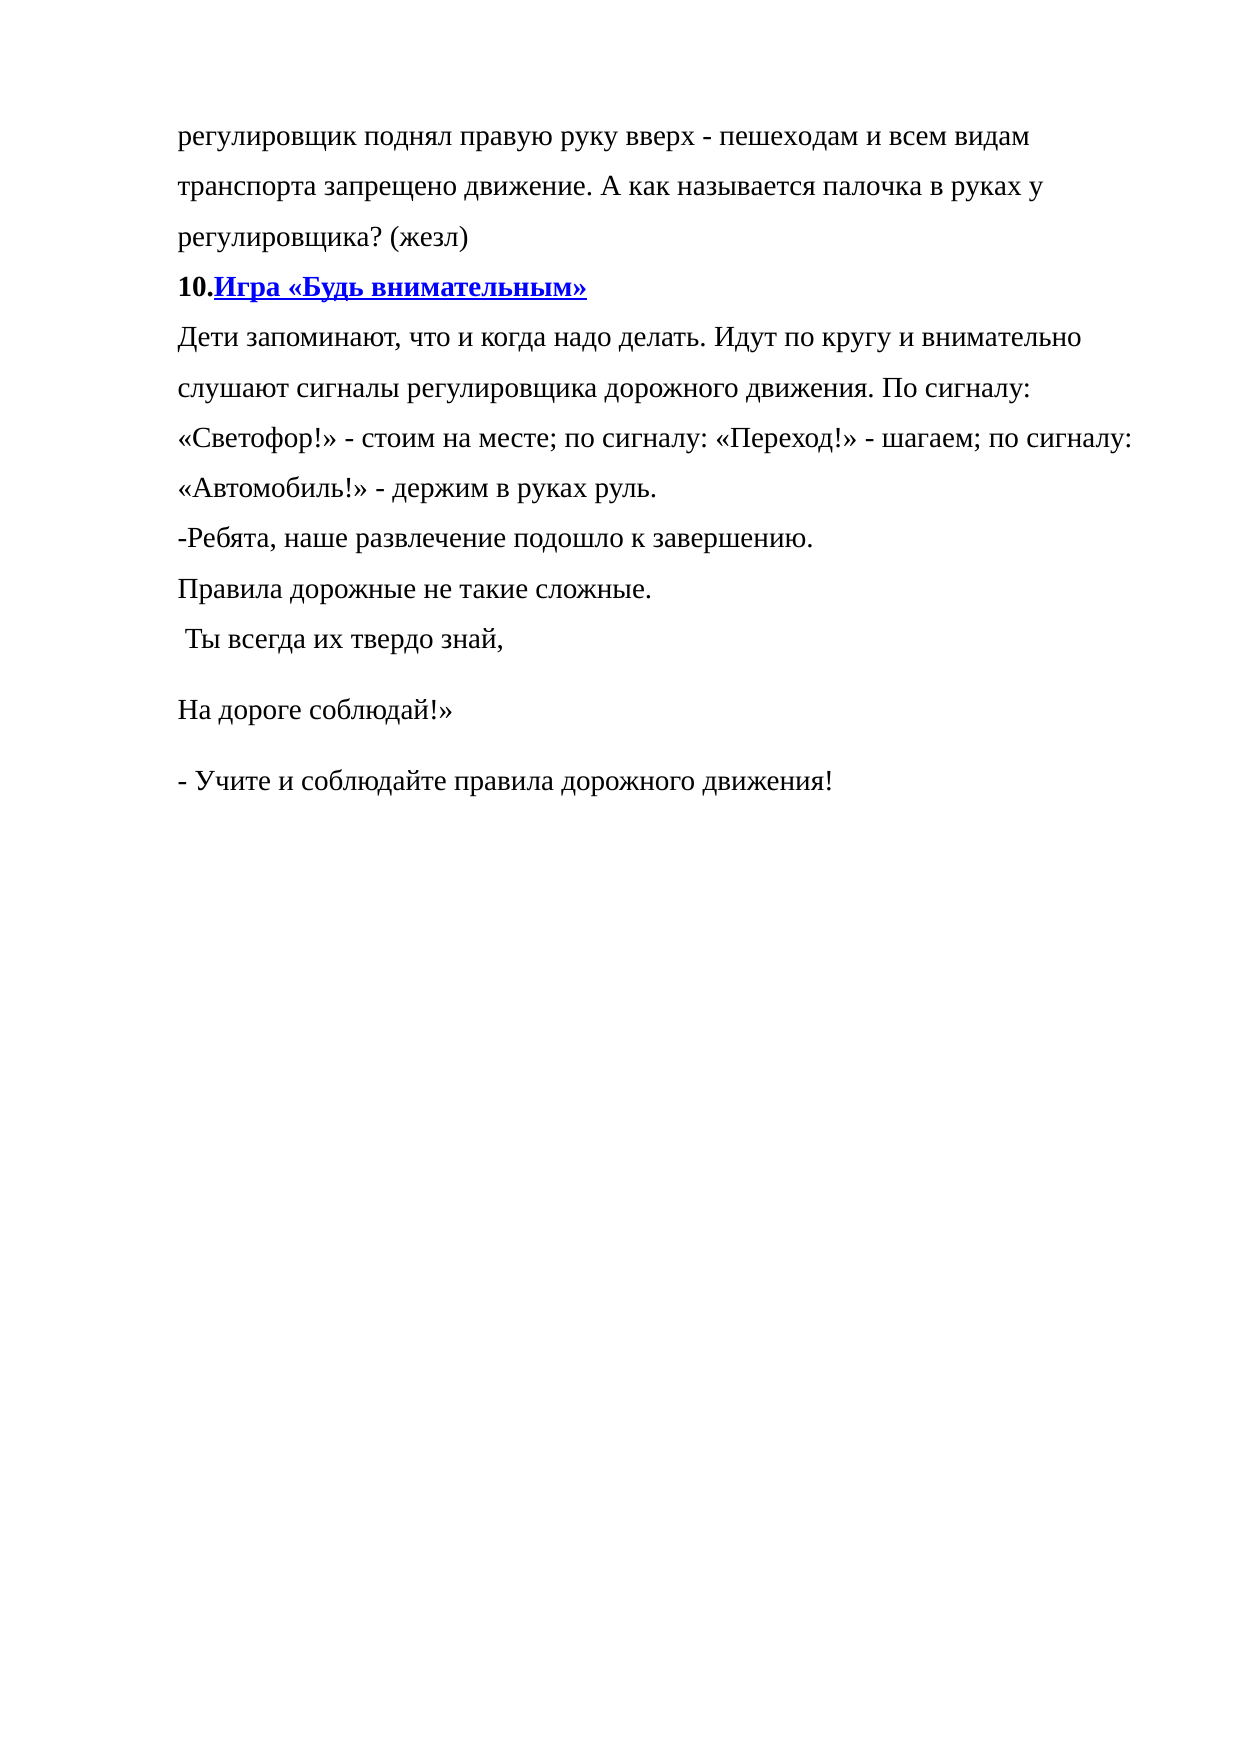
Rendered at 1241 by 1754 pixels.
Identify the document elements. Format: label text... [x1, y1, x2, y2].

text Ты всегда их твердо знай, [177, 621, 1152, 655]
text -Ребята, наше развлечение подошло к завершению. [177, 521, 1152, 554]
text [177, 118, 1152, 252]
text Правила дорожные не такие сложные. [177, 571, 1152, 604]
text Дети запоминают, что и когда надо делать. Идут по кругу и внимательно слушают сигналы регулировщика дорожного движения. По сигналу: «Светофор!» - стоим на месте; по сигналу: «Переход!» - шагаем; по сигналу: «Автомобиль!» - держим в руках руль. [177, 319, 1152, 504]
text На дороге соблюдай!» [177, 692, 1152, 726]
text 10.Игра «Будь внимательным» [177, 269, 1152, 303]
text - Учите и соблюдайте правила дорожного движения! [177, 763, 1152, 797]
